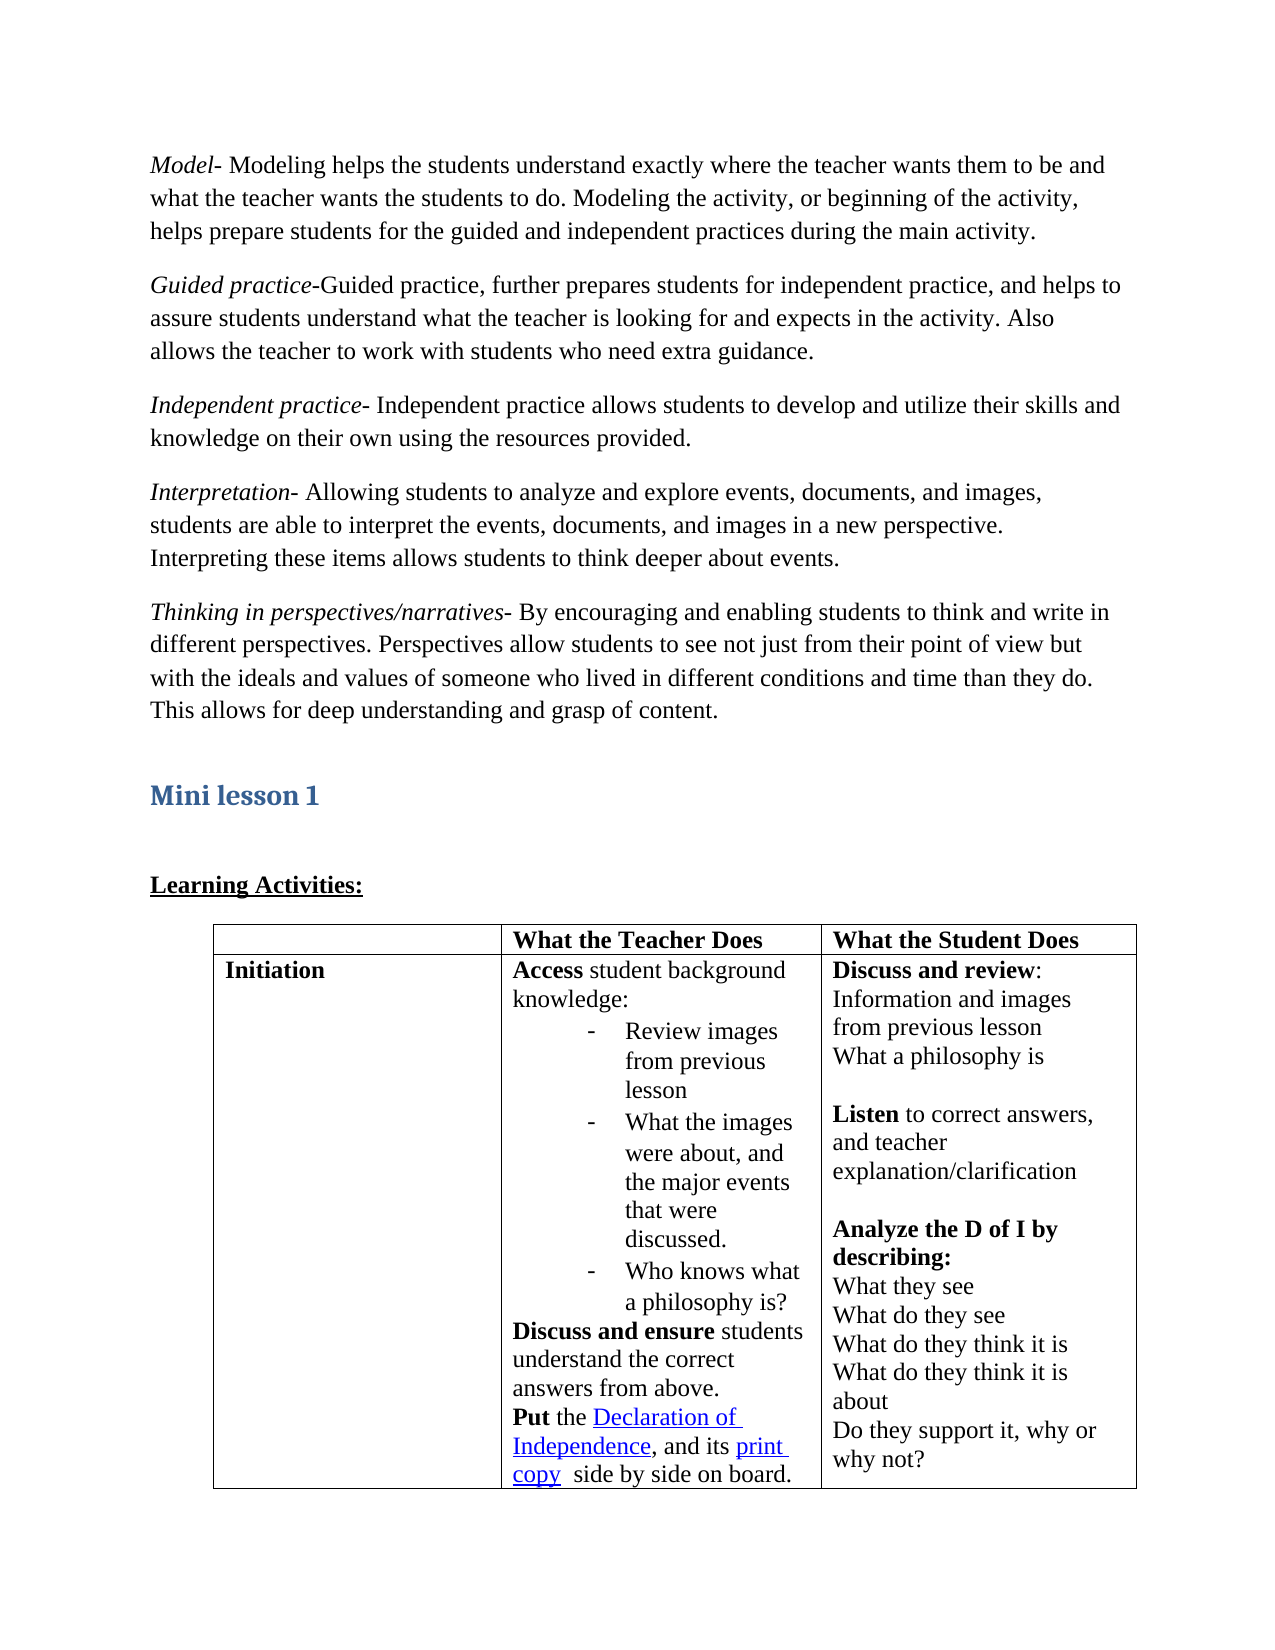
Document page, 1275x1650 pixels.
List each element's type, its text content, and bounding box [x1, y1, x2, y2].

text Independent practice- Independent practice allows students to develop and utilize their skills and knowledge on their own using the resources provided. [150, 390, 1125, 452]
text Learning Activities: [150, 870, 1125, 899]
table_cell Initiation [214, 955, 501, 1488]
subtitle Mini lesson 1 [150, 779, 1125, 812]
text Guided practice-Guided practice, further prepares students for independent practice, and helps to assure students understand what the teacher is looking for and expects in the activity. Also allows the teacher to work with students who need extra guidance. [150, 270, 1125, 365]
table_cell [822, 955, 1136, 1488]
text Thinking in perspectives/narratives- By encouraging and enabling students to think and write in different perspectives. Perspectives allow students to see not just from their point of view but with the ideals and values of someone who lived in different conditions and time than they do. This allows for deep understanding and grasp of content. [150, 597, 1125, 724]
text Model- Modeling helps the students understand exactly where the teacher wants them to be and what the teacher wants the students to do. Modeling the activity, or beginning of the activity, helps prepare students for the guided and independent practices during the main activity. [150, 150, 1125, 245]
table_header What the Student Does [822, 925, 1136, 954]
text Interpretation- Allowing students to analyze and explore events, documents, and images, students are able to interpret the events, documents, and images in a new perspective. Interpreting these items allows students to think deeper about events. [150, 477, 1125, 571]
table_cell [502, 955, 821, 1488]
table_header [214, 925, 501, 954]
table_header What the Teacher Does [502, 925, 821, 954]
